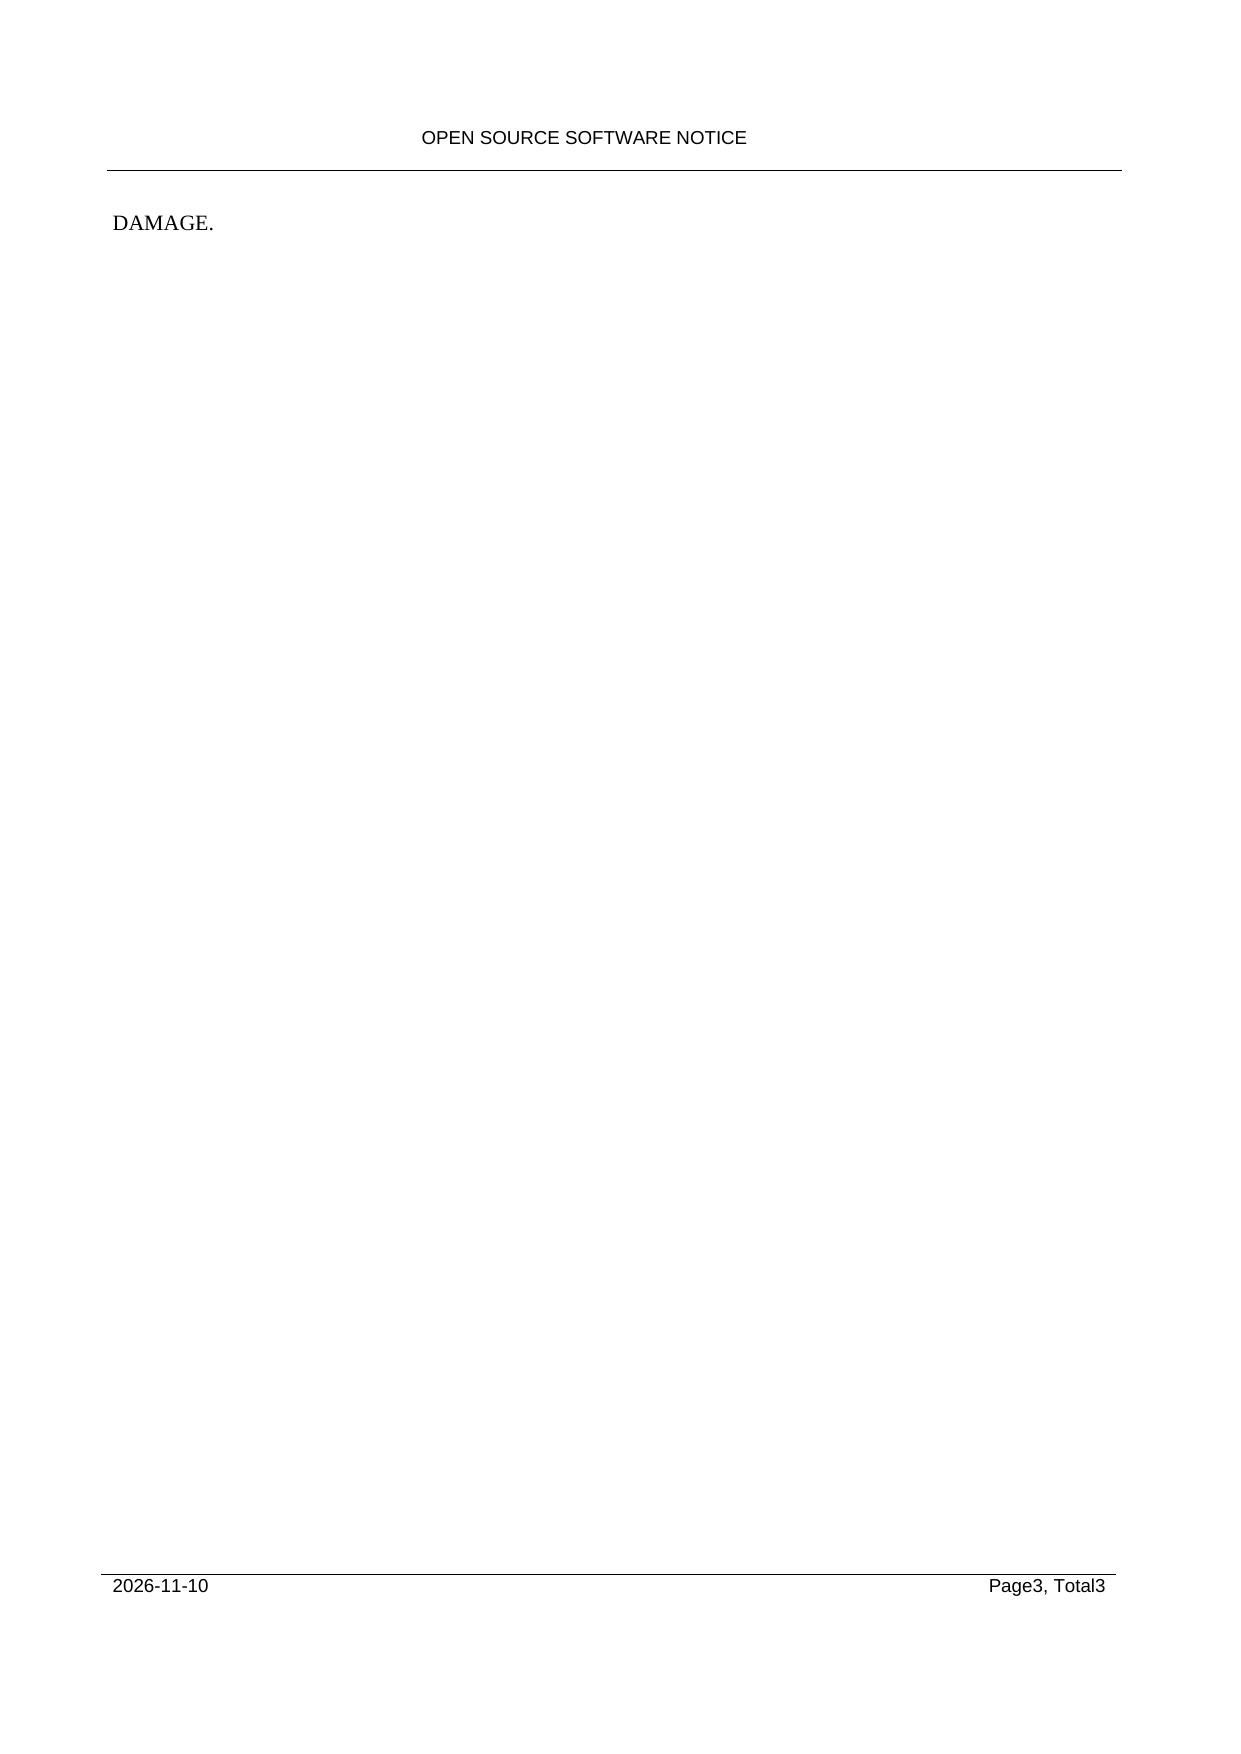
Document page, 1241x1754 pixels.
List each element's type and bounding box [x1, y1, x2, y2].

text [112, 206, 1128, 288]
